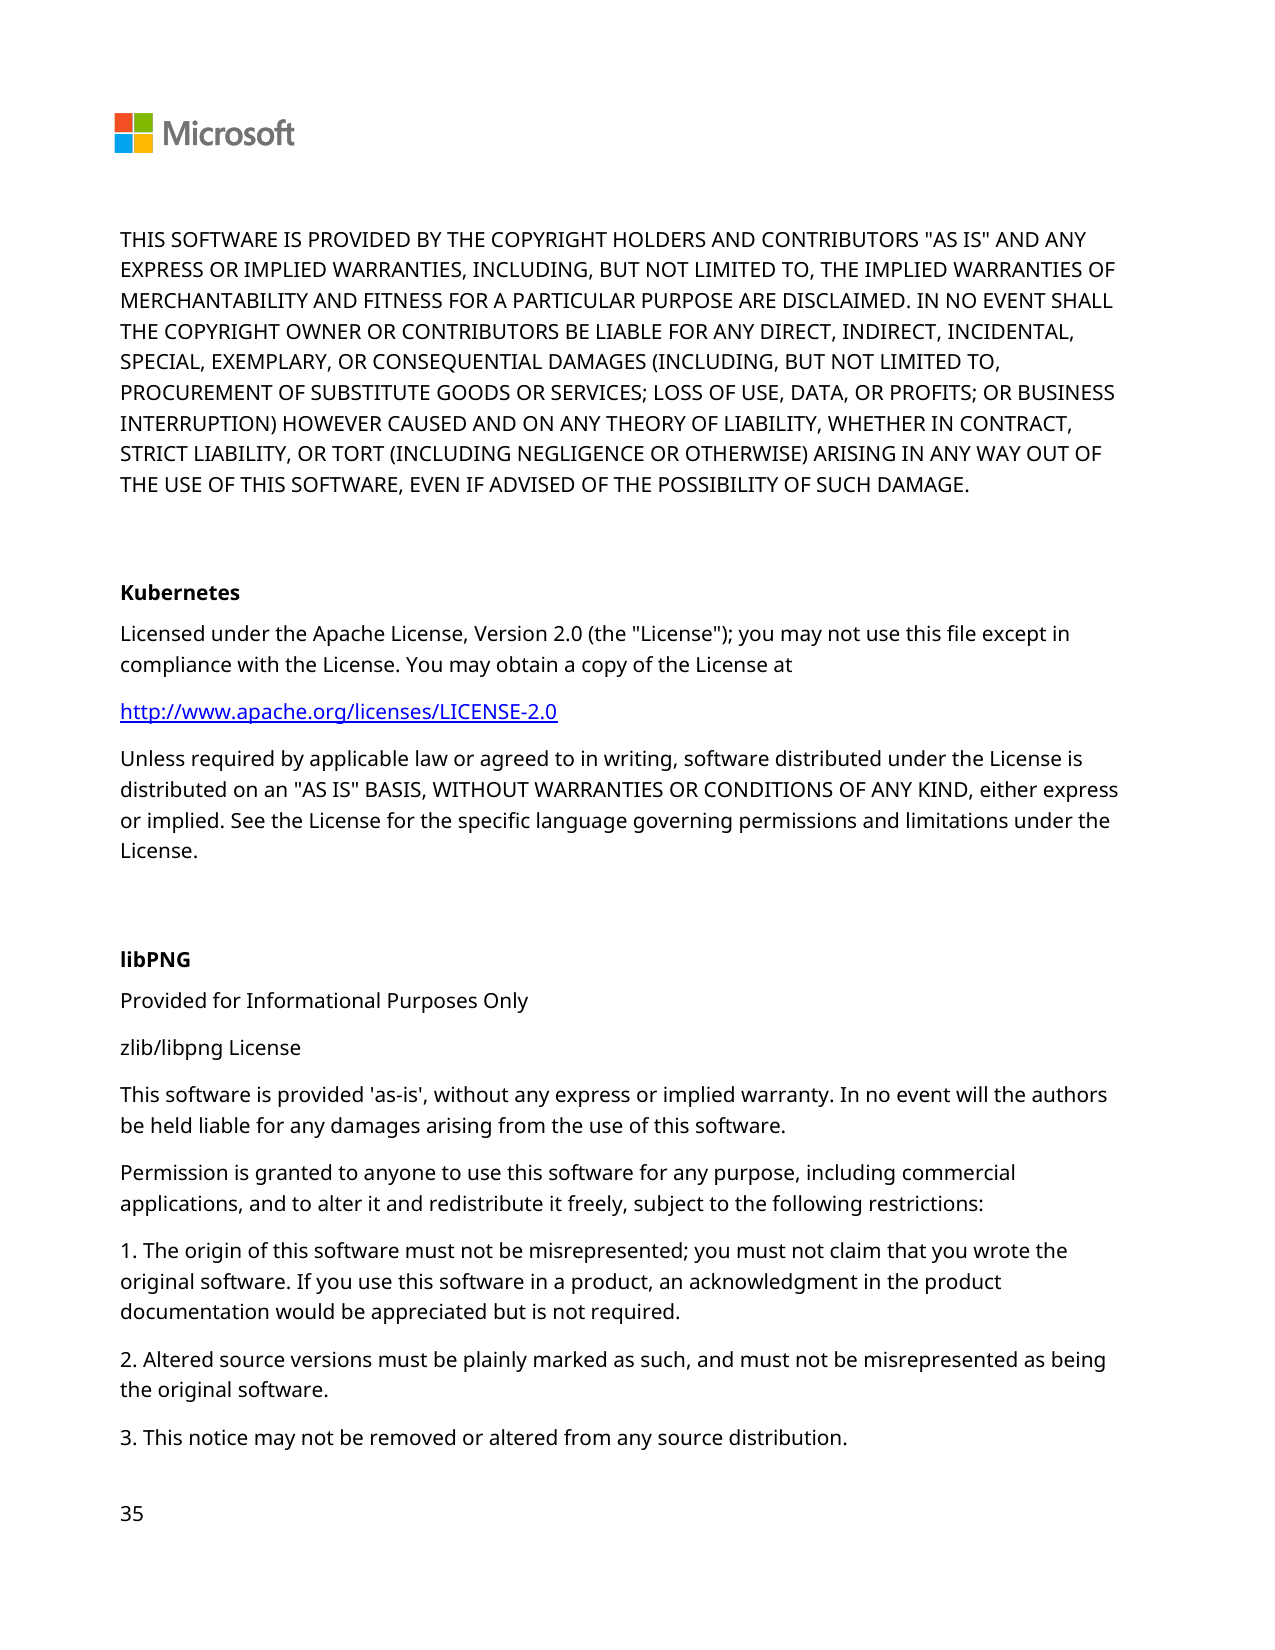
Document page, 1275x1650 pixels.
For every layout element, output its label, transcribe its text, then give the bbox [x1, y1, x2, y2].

text Unless required by applicable law or agreed to in writing, software distributed under the License is distributed on an "AS IS" BASIS, WITHOUT WARRANTIES OR CONDITIONS OF ANY KIND, either express or implied. See the License for the specific language governing permissions and limitations under the License. [120, 744, 1125, 865]
subtitle Kubernetes [120, 576, 1125, 607]
text zlib/libpng License [120, 1033, 1125, 1062]
picture [114, 113, 295, 153]
text Licensed under the Apache License, Version 2.0 (the "License"); you may not use this file except in compliance with the License. You may obtain a copy of the License at [120, 619, 1125, 678]
text 2. Altered source versions must be plainly marked as such, and must not be misrepresented as being the original software. [120, 1345, 1125, 1404]
text 3. This notice may not be removed or altered from any source distribution. [120, 1423, 1125, 1451]
text Permission is granted to anyone to use this software for any purpose, including commercial applications, and to alter it and redistribute it freely, subject to the following restrictions: [120, 1158, 1125, 1217]
text http://www.apache.org/licenses/LICENSE-2.0 [120, 697, 1125, 726]
subtitle libPNG [120, 942, 1125, 973]
text THIS SOFTWARE IS PROVIDED BY THE COPYRIGHT HOLDERS AND CONTRIBUTORS "AS IS" AND ANY EXPRESS OR IMPLIED WARRANTIES, INCLUDING, BUT NOT LIMITED TO, THE IMPLIED WARRANTIES OF MERCHANTABILITY AND FITNESS FOR A PARTICULAR PURPOSE ARE DISCLAIMED. IN NO EVENT SHALL THE COPYRIGHT OWNER OR CONTRIBUTORS BE LIABLE FOR ANY DIRECT, INDIRECT, INCIDENTAL, SPECIAL, EXEMPLARY, OR CONSEQUENTIAL DAMAGES (INCLUDING, BUT NOT LIMITED TO, PROCUREMENT OF SUBSTITUTE GOODS OR SERVICES; LOSS OF USE, DATA, OR PROFITS; OR BUSINESS INTERRUPTION) HOWEVER CAUSED AND ON ANY THEORY OF LIABILITY, WHETHER IN CONTRACT, STRICT LIABILITY, OR TORT (INCLUDING NEGLIGENCE OR OTHERWISE) ARISING IN ANY WAY OUT OF THE USE OF THIS SOFTWARE, EVEN IF ADVISED OF THE POSSIBILITY OF SUCH DAMAGE. [120, 225, 1125, 498]
text Provided for Informational Purposes Only [120, 986, 1125, 1014]
text This software is provided 'as-is', without any express or implied warranty. In no event will the authors be held liable for any damages arising from the use of this software. [120, 1080, 1125, 1139]
text 1. The origin of this software must not be misrepresented; you must not claim that you wrote the original software. If you use this software in a product, an acknowledgment in the product documentation would be appreciated but is not required. [120, 1236, 1125, 1326]
